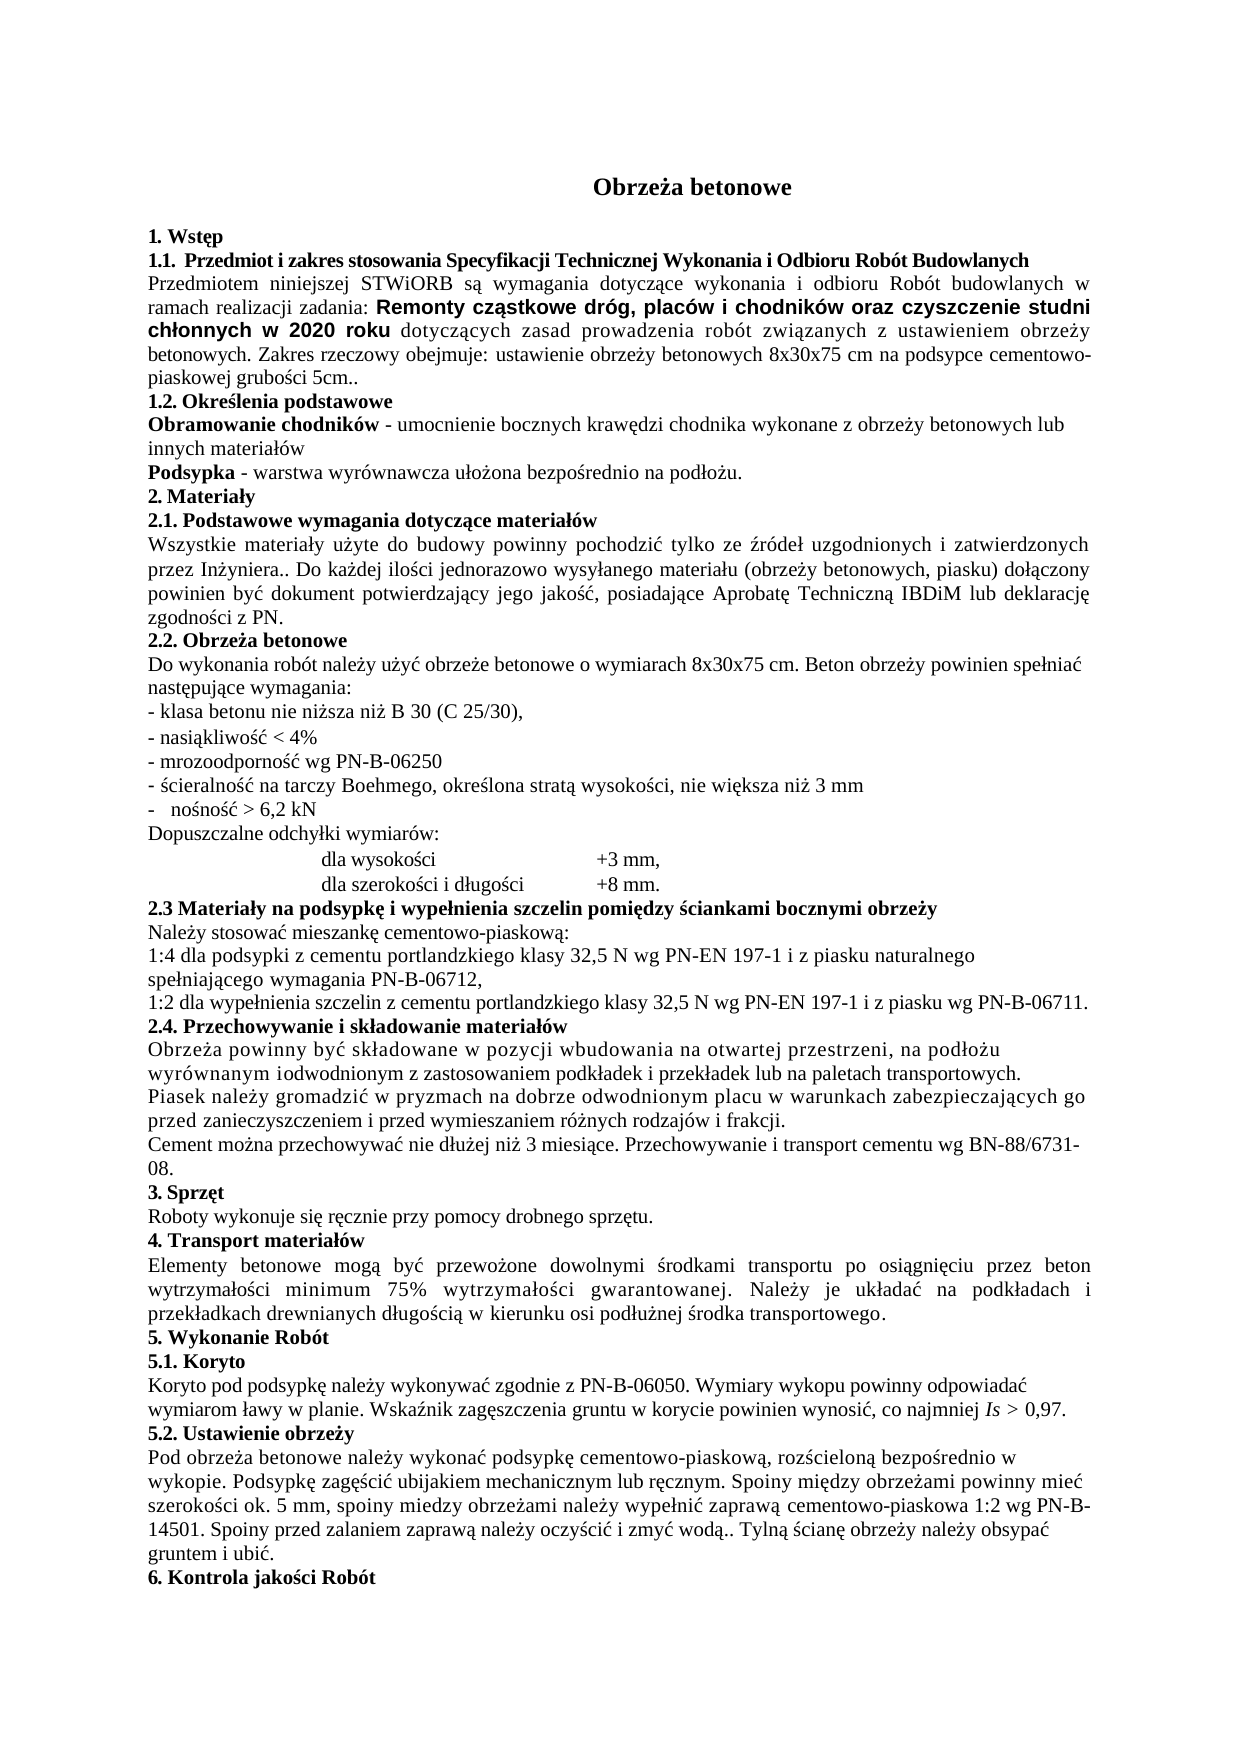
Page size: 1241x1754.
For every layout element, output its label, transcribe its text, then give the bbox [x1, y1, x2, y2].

text - ścieralność na tarczy Boehmego, określona stratą wysokości, nie większa niż 3 mm [148, 773, 1093, 797]
text dla wysokości +3 mm, [321, 846, 1093, 871]
text Obramowanie chodników - umocnienie bocznych krawędzi chodnika wykonane z obrzeży betonowych lub innych materiałów [148, 413, 1093, 460]
text 1. Wstęp [148, 225, 1093, 248]
text 1:4 dla podsypki z cementu portlandzkiego klasy 32,5 N wg PN-EN 197-1 i z piasku naturalnego spełniającego wymagania PN-B-06712, [148, 944, 1093, 991]
text - mrozoodporność wg PN-B-06250 [148, 749, 1093, 773]
text Podsypka - warstwa wyrównawcza ułożona bezpośrednio na podłożu. [148, 460, 1093, 484]
text Koryto pod podsypkę należy wykonywać zgodnie z PN-B-06050. Wymiary wykopu powinny odpowiadać wymiarom ławy w planie. Wskaźnik zagęszczenia gruntu w korycie powinien wynosić, co najmniej Is > 0,97. [148, 1373, 1093, 1421]
text 2. Materiały [148, 484, 1085, 508]
text dla szerokości i długości +8 mm. [321, 872, 1093, 897]
text Cement można przechowywać nie dłużej niż 3 miesiące. Przechowywanie i transport cementu wg BN-88/6731-08. [148, 1132, 1093, 1180]
text 4. Transport materiałów [148, 1228, 1093, 1252]
text - klasa betonu nie niższa niż B 30 (C 25/30), [148, 699, 1093, 723]
text Pod obrzeża betonowe należy wykonać podsypkę cementowo-piaskową, rozścieloną bezpośrednio w wykopie. Podsypkę zagęścić ubijakiem mechanicznym lub ręcznym. Spoiny między obrzeżami powinny mieć szerokości ok. 5 mm, spoiny miedzy obrzeżami należy wypełnić zaprawą cementowo-piaskowa 1:2 wg PN-B-14501. Spoiny przed zalaniem zaprawą należy oczyścić i zmyć wodą.. Tylną ścianę obrzeży należy obsypać gruntem i ubić. [148, 1445, 1093, 1565]
text 2.4. Przechowywanie i składowanie materiałów [148, 1014, 1093, 1038]
text 1.1. Przedmiot i zakres stosowania Specyfikacji Technicznej Wykonania i Odbioru Robót Budowlanych [148, 248, 1093, 272]
text 1.2. Określenia podstawowe [148, 389, 1093, 413]
text 2.2. Obrzeża betonowe [148, 629, 1093, 652]
text - nośność > 6,2 kN [148, 797, 1093, 821]
text Dopuszczalne odchyłki wymiarów: [148, 821, 1093, 845]
text Obrzeża powinny być składowane w pozycji wbudowania na otwartej przestrzeni, na podłożu wyrównanym iodwodnionym z zastosowaniem podkładek i przekładek lub na paletach transportowych. [148, 1038, 1093, 1085]
text Należy stosować mieszankę cementowo-piaskową: [148, 920, 1093, 944]
text - nasiąkliwość < 4% [148, 725, 1093, 749]
text Piasek należy gromadzić w pryzmach na dobrze odwodnionym placu w warunkach zabezpieczających go przed zanieczyszczeniem i przed wymieszaniem różnych rodzajów i frakcji. [148, 1085, 1093, 1132]
text 5.2. Ustawienie obrzeży [148, 1421, 1093, 1445]
text 5.1. Koryto [148, 1349, 1093, 1373]
text 3. Sprzęt [148, 1180, 1093, 1204]
text 2.3 Materiały na podsypkę i wypełnienia szczelin pomiędzy ściankami bocznymi obrzeży [148, 897, 1093, 920]
text Do wykonania robót należy użyć obrzeże betonowe o wymiarach 8x30x75 cm. Beton obrzeży powinien spełniać następujące wymagania: [148, 652, 1093, 699]
text 5. Wykonanie Robót [148, 1325, 1093, 1349]
text Wszystkie materiały użyte do budowy powinny pochodzić tylko ze źródeł uzgodnionych i zatwierdzonych przez Inżyniera.. Do każdej ilości jednorazowo wysyłanego materiału (obrzeży betonowych, piasku) dołączony powinien być dokument potwierdzający jego jakość, posiadające Aprobatę Techniczną IBDiM lub deklarację zgodności z PN. [148, 532, 1091, 629]
text Przedmiotem niniejszej STWiORB są wymagania dotyczące wykonania i odbioru Robót budowlanych w ramach realizacji zadania: Remonty cząstkowe dróg, placów i chodników oraz czyszczenie studni chłonnych w 2020 roku dotyczących zasad prowadzenia robót związanych z ustawieniem obrzeży betonowych. Zakres rzeczowy obejmuje: ustawienie obrzeży betonowych 8x30x75 cm na podsypce cementowo-piaskowej grubości 5cm.. [148, 272, 1092, 389]
text 2.1. Podstawowe wymagania dotyczące materiałów [148, 508, 1093, 532]
text Elementy betonowe mogą być przewożone dowolnymi środkami transportu po osiągnięciu przez beton wytrzymałości minimum 75% wytrzymałości gwarantowanej. Należy je układać na podkładach i przekładkach drewnianych długością w kierunku osi podłużnej środka transportowego. [148, 1252, 1092, 1325]
text Obrzeża betonowe [593, 172, 1093, 200]
text Roboty wykonuje się ręcznie przy pomocy drobnego sprzętu. [148, 1204, 933, 1228]
text 1:2 dla wypełnienia szczelin z cementu portlandzkiego klasy 32,5 N wg PN-EN 197-1 i z piasku wg PN-B-06711. [148, 991, 1093, 1014]
text 6. Kontrola jakości Robót [148, 1565, 1093, 1589]
